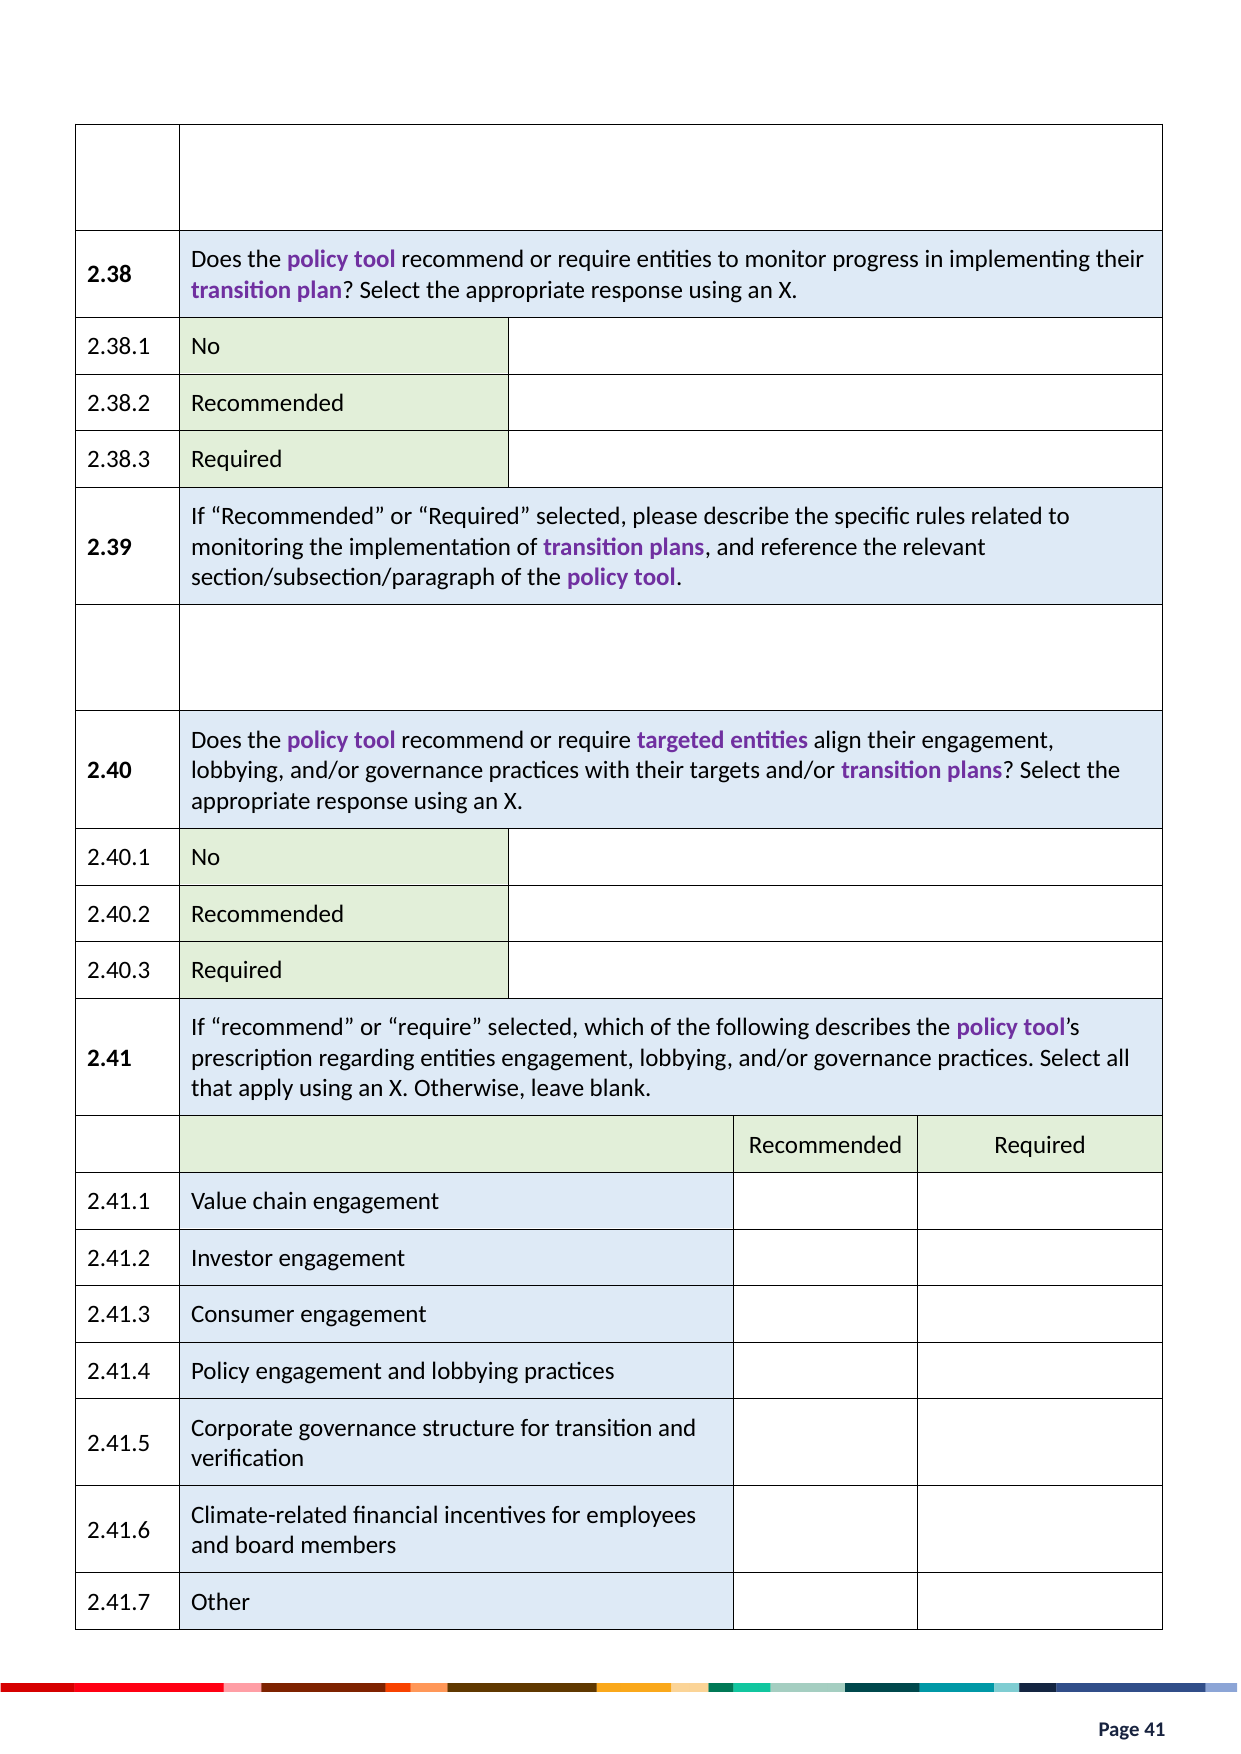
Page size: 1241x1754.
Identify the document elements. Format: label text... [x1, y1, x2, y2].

table_cell Required [180, 942, 508, 998]
table_cell If “Recommended” or “Required” selected, please describe the specific rules related to monitoring the implementation of transition plans, and reference the relevant section/subsection/paragraph of the policy tool. [180, 488, 1162, 604]
table_cell Climate-related financial incentives for employees and board members [180, 1486, 733, 1572]
table_cell Recommended [180, 886, 508, 941]
table_cell Required [918, 1116, 1162, 1172]
table_cell 2.39 [76, 488, 179, 604]
table_cell Required [180, 431, 508, 487]
table_cell [180, 1116, 733, 1172]
table_cell 2.41.1 [76, 1173, 179, 1228]
table_cell [509, 375, 1162, 430]
table_cell Does the policy tool recommend or require entities to monitor progress in implementing their transition plan? Select the appropriate response using an X. [180, 231, 1162, 317]
table_cell [180, 125, 1162, 230]
table_cell [76, 125, 179, 230]
table_cell No [180, 829, 508, 884]
table_cell [734, 1286, 917, 1342]
table_cell 2.40.1 [76, 829, 179, 884]
table_cell [509, 829, 1162, 884]
table_cell [918, 1573, 1162, 1629]
table_cell [180, 605, 1162, 710]
table_cell Recommended [734, 1116, 917, 1172]
table_cell Investor engagement [180, 1230, 733, 1285]
table_cell 2.40.2 [76, 886, 179, 941]
table_cell [509, 886, 1162, 941]
table_cell Value chain engagement [180, 1173, 733, 1228]
table_cell [509, 431, 1162, 487]
table_cell [76, 605, 179, 710]
table_cell 2.41.2 [76, 1230, 179, 1285]
table_cell 2.38.2 [76, 375, 179, 430]
table_cell 2.40.3 [76, 942, 179, 998]
table_cell Corporate governance structure for transition and verification [180, 1399, 733, 1485]
table_cell [918, 1399, 1162, 1485]
table_cell 2.41.5 [76, 1399, 179, 1485]
table_cell 2.38 [76, 231, 179, 317]
table_cell 2.41.7 [76, 1573, 179, 1629]
table_cell [734, 1343, 917, 1398]
table_cell [734, 1399, 917, 1485]
table_cell [918, 1286, 1162, 1342]
table_cell 2.41.3 [76, 1286, 179, 1342]
table_cell Recommended [180, 375, 508, 430]
table_cell 2.41.6 [76, 1486, 179, 1572]
table_cell [918, 1173, 1162, 1228]
table_cell If “recommend” or “require” selected, which of the following describes the policy tool’s prescription regarding entities engagement, lobbying, and/or governance practices. Select all that apply using an X. Otherwise, leave blank. [180, 999, 1162, 1115]
table_cell [734, 1230, 917, 1285]
table_cell [734, 1486, 917, 1572]
table_cell Does the policy tool recommend or require targeted entities align their engagement, lobbying, and/or governance practices with their targets and/or transition plans? Select the appropriate response using an X. [180, 711, 1162, 828]
table_cell 2.40 [76, 711, 179, 828]
table_cell [76, 1116, 179, 1172]
table_cell 2.41.4 [76, 1343, 179, 1398]
table_cell No [180, 318, 508, 373]
picture [0, 1683, 1236, 1692]
table_cell 2.38.3 [76, 431, 179, 487]
table_cell Other [180, 1573, 733, 1629]
table_cell [509, 942, 1162, 998]
table_cell Consumer engagement [180, 1286, 733, 1342]
table_cell [918, 1486, 1162, 1572]
table_cell [734, 1573, 917, 1629]
table_cell Policy engagement and lobbying practices [180, 1343, 733, 1398]
table_cell [918, 1230, 1162, 1285]
table_cell [734, 1173, 917, 1228]
table_cell 2.38.1 [76, 318, 179, 373]
table_cell [918, 1343, 1162, 1398]
table_cell [509, 318, 1162, 373]
table_cell 2.41 [76, 999, 179, 1115]
